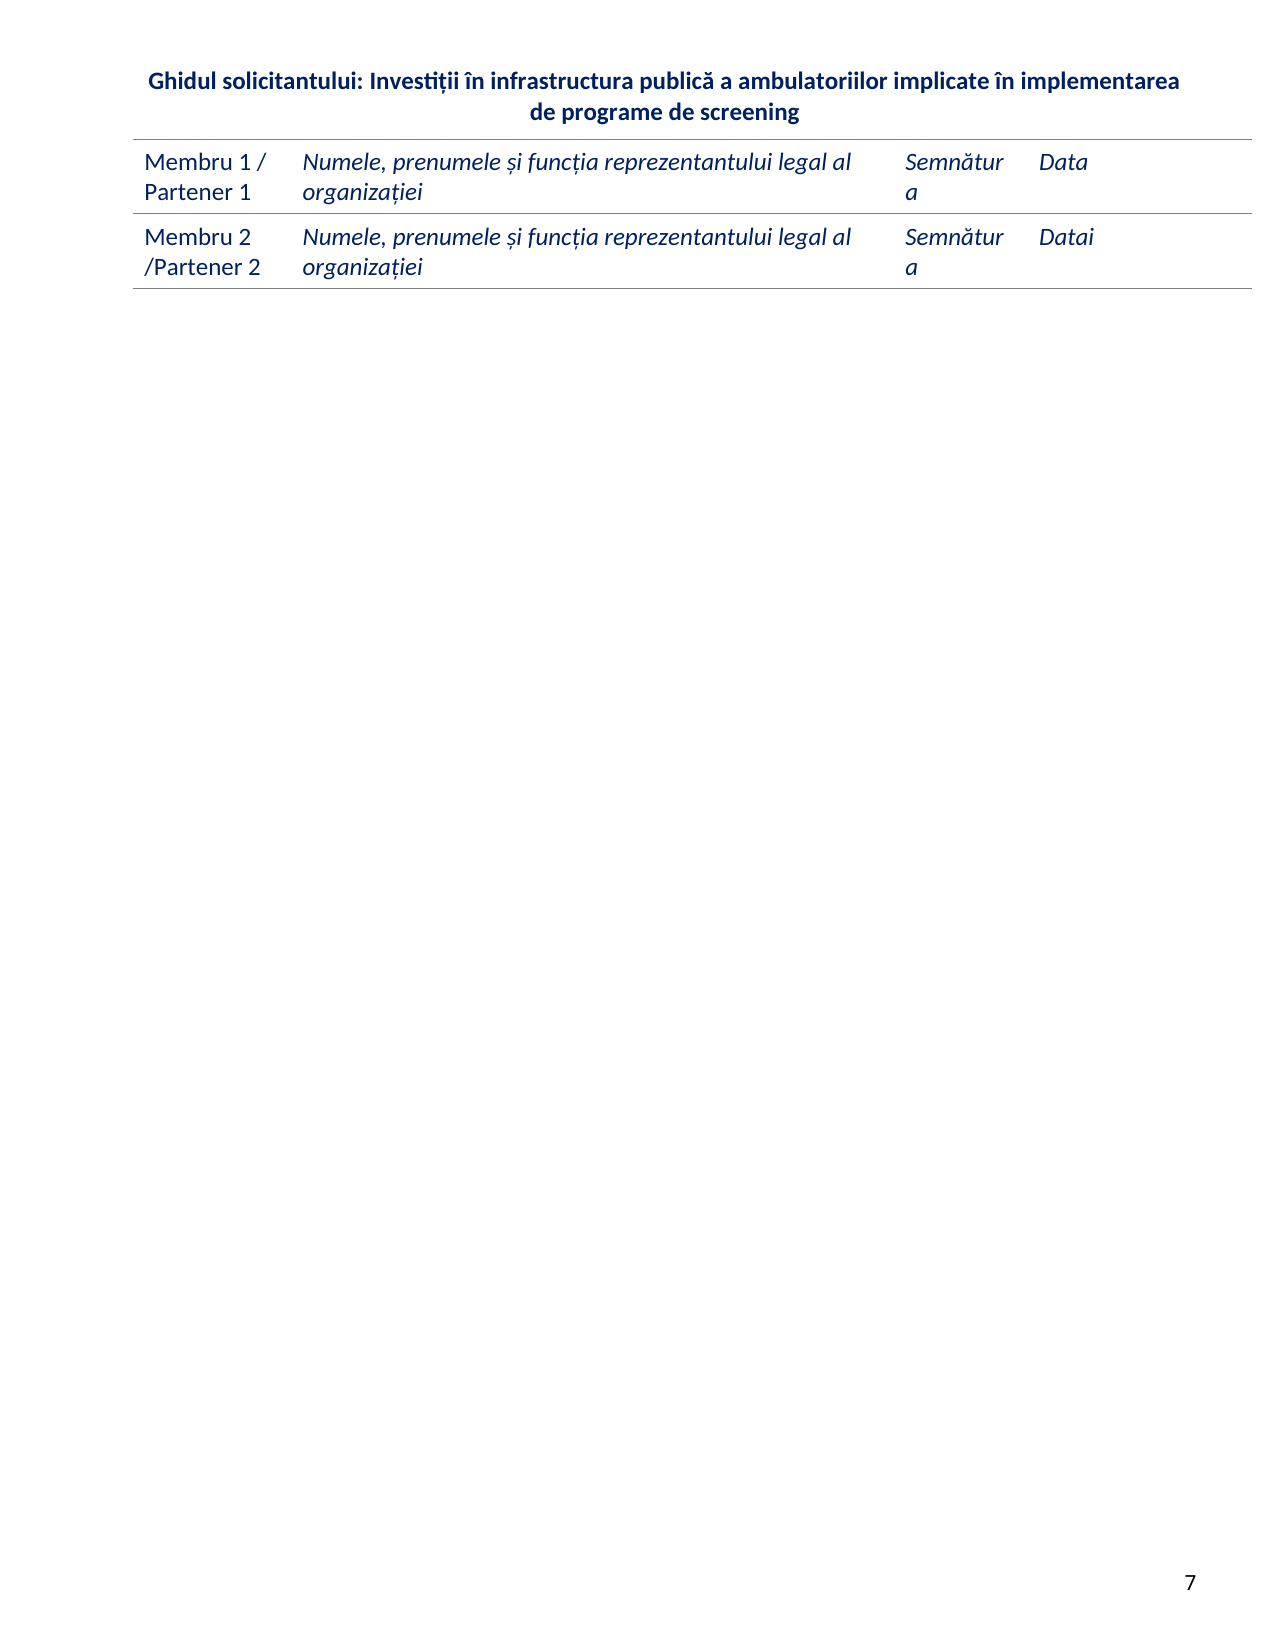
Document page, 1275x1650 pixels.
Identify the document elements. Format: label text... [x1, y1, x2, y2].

table_cell Datai [1028, 214, 1252, 288]
table_cell Numele, prenumele şi funcţia reprezentantului legal al organizaţiei [291, 214, 894, 288]
table_cell Data [1028, 140, 1252, 213]
table_cell Membru 1 / Partener 1 [133, 140, 291, 213]
table_cell Numele, prenumele şi funcţia reprezentantului legal al organizaţiei [291, 140, 894, 213]
table_cell Membru 2 /Partener 2 [133, 214, 291, 288]
table_cell Semnătura [894, 140, 1028, 213]
table_cell Semnătura [894, 214, 1028, 288]
